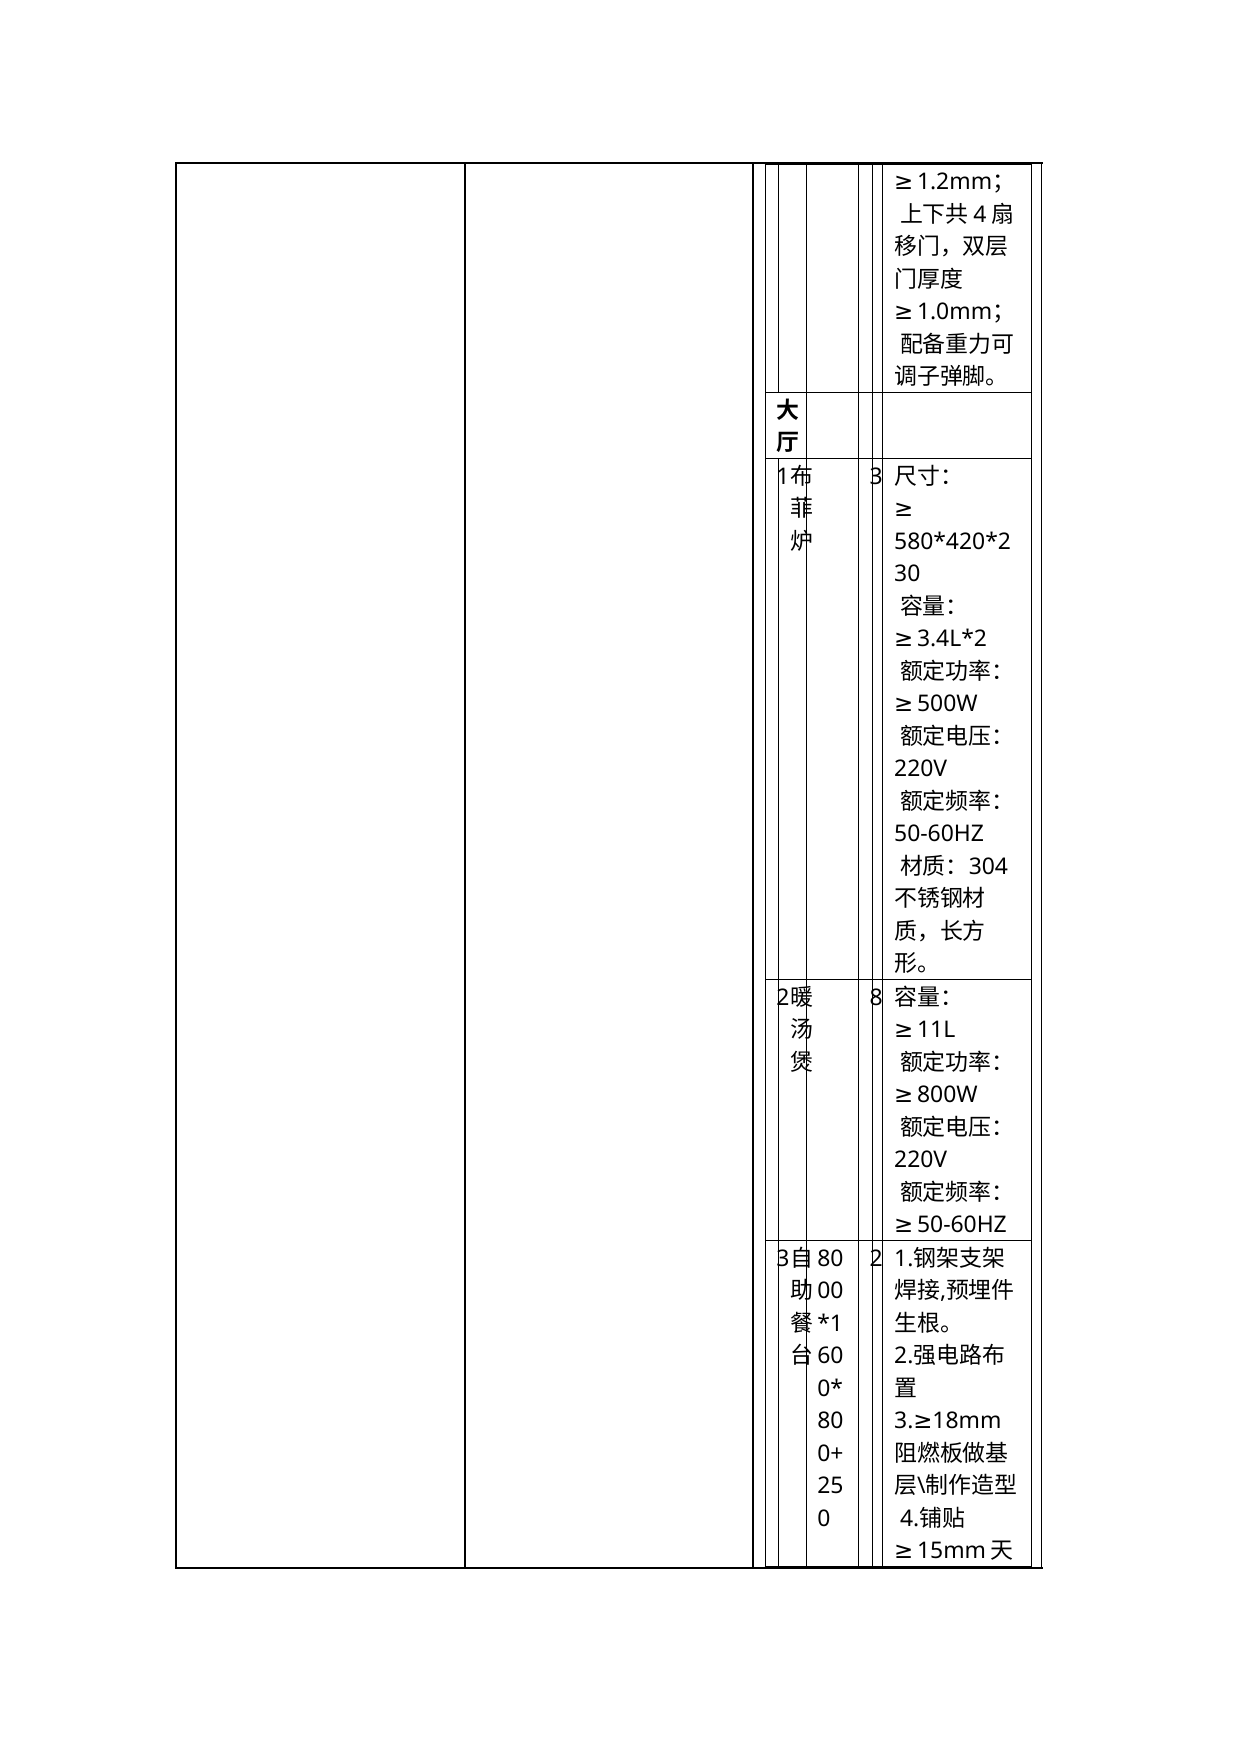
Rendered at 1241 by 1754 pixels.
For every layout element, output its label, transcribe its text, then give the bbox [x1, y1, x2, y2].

table_cell [883, 165, 1031, 392]
table_cell 1 [177, 164, 464, 1567]
table_cell [779, 459, 806, 979]
table_cell [1032, 164, 1041, 1567]
table_cell [873, 393, 882, 458]
table_cell [859, 393, 872, 458]
table_cell [859, 1241, 872, 1566]
table_cell [873, 1241, 882, 1566]
table_cell [754, 164, 765, 1567]
table_cell [807, 1241, 858, 1566]
table_cell [873, 459, 882, 979]
table_cell [779, 1241, 806, 1566]
table_cell [873, 997, 879, 1004]
table_cell [883, 1241, 1031, 1566]
table_cell [859, 165, 872, 392]
table_cell [807, 165, 858, 392]
table_cell [873, 980, 882, 1240]
table_cell [766, 393, 806, 458]
table_cell [883, 980, 1031, 1240]
table_cell [873, 1251, 878, 1261]
table_cell ▲ [466, 164, 752, 1567]
table_cell [859, 459, 872, 979]
table_cell [873, 165, 882, 392]
table_cell [859, 980, 872, 1240]
table_cell [873, 476, 879, 483]
table_cell [779, 165, 806, 392]
table_cell [766, 165, 778, 392]
table_cell [807, 459, 858, 979]
table_cell [766, 980, 778, 1240]
table_cell [807, 393, 858, 458]
table_cell [766, 1241, 778, 1566]
table_cell [779, 980, 806, 1240]
table_cell [883, 459, 1031, 979]
table_cell [766, 459, 778, 979]
table_cell [883, 393, 1031, 458]
table_cell [807, 980, 858, 1240]
